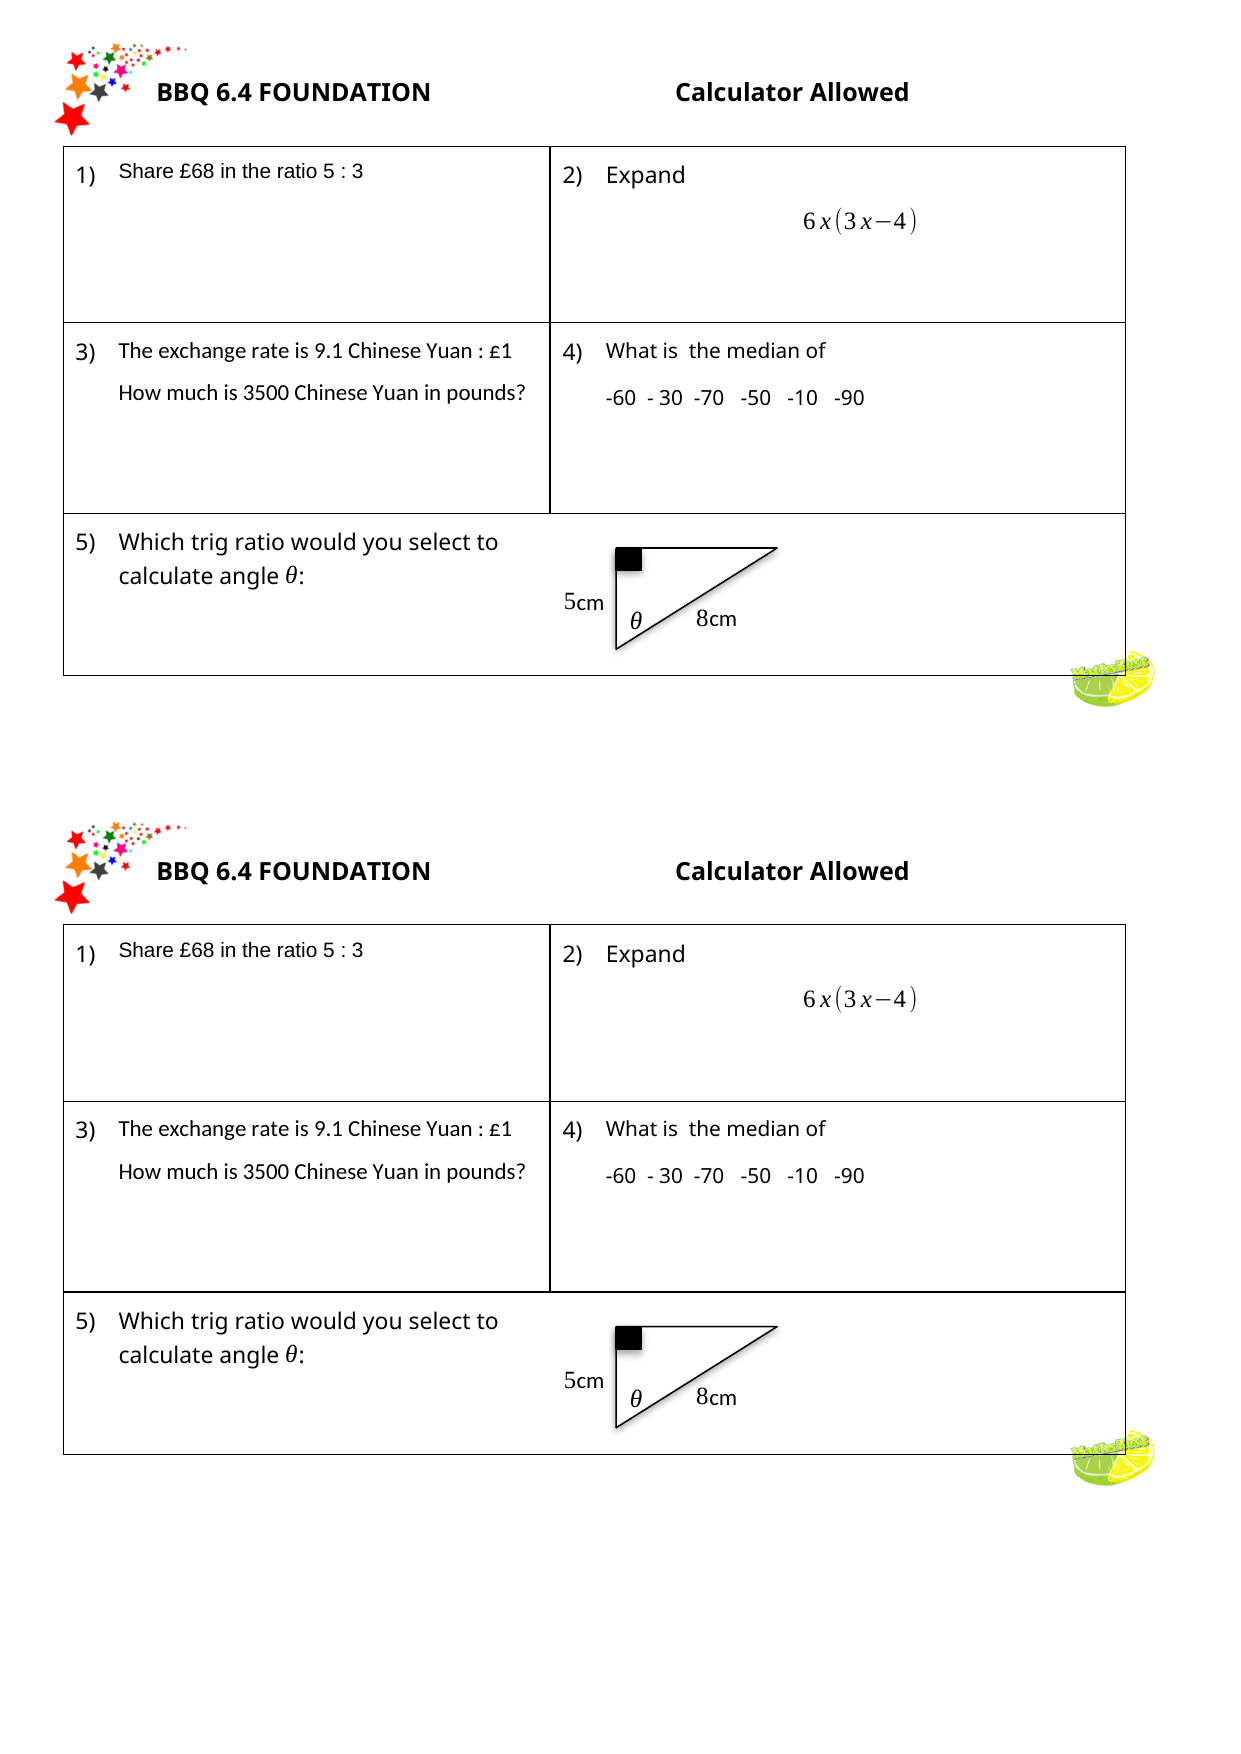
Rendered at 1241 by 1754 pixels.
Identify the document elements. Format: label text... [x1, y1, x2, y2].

table_cell Which trig ratio would you select to calculate angle : [107, 1293, 550, 1453]
picture [33, 776, 186, 924]
table_cell 5) [64, 1293, 107, 1453]
text BBQ 6.4 FOUNDATION Calculator Allowed [147, 75, 1165, 109]
table_cell 3) [64, 1102, 107, 1291]
picture [1068, 1423, 1163, 1490]
table_cell 4) [551, 1102, 594, 1291]
table_header Share £68 in the ratio 5 : 3 [107, 925, 549, 1101]
table_cell What is the median of -60 - 30 -70 -50 -10 -90 [594, 1102, 1125, 1291]
table_header 1) [64, 147, 107, 322]
table_cell [550, 514, 1125, 675]
table_header 1) [64, 925, 107, 1101]
text BBQ 6.4 FOUNDATION Calculator Allowed [147, 853, 1165, 888]
table_cell 3) [64, 323, 107, 513]
picture [33, 0, 186, 146]
table_cell Which trig ratio would you select to calculate angle : [107, 514, 550, 675]
table_header 2) [551, 925, 594, 1101]
table_cell The exchange rate is 9.1 Chinese Yuan : £1 How much is 3500 Chinese Yuan in pounds? [107, 1102, 549, 1291]
table_cell 4) [551, 323, 594, 513]
picture [1068, 645, 1163, 711]
table_cell 5) [64, 514, 107, 675]
table_header Share £68 in the ratio 5 : 3 [107, 147, 549, 322]
table_header 2) [551, 147, 594, 322]
table_header Expand [594, 925, 1125, 1101]
table_header Expand [594, 147, 1125, 322]
table_cell [550, 1293, 1125, 1453]
table_cell What is the median of -60 - 30 -70 -50 -10 -90 [594, 323, 1125, 513]
table_cell The exchange rate is 9.1 Chinese Yuan : £1 How much is 3500 Chinese Yuan in pounds? [107, 323, 549, 513]
